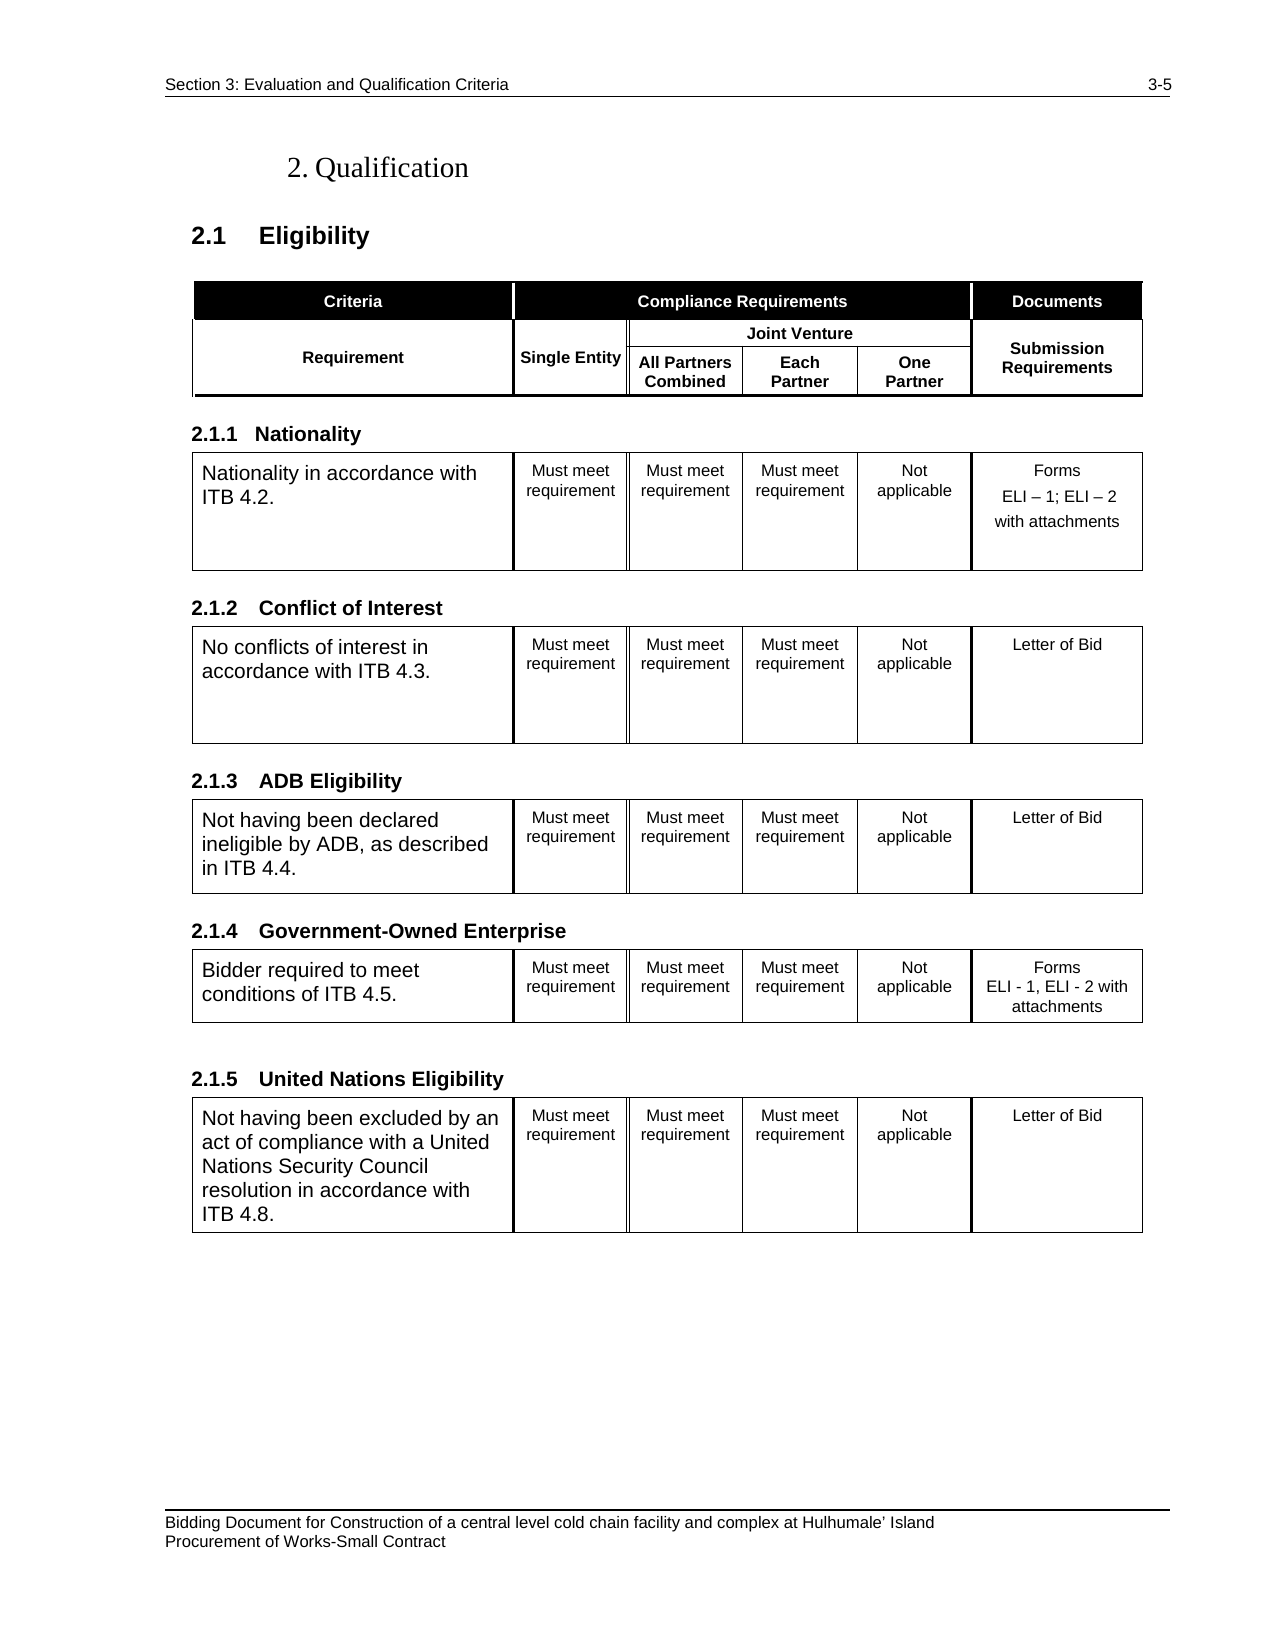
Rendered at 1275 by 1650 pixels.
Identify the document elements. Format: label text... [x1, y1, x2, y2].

table_header Not applicable [858, 627, 970, 743]
table_header Must meet requirement [743, 800, 857, 893]
table_header Must meet requirement [743, 950, 857, 1022]
table_header Not applicable [858, 1098, 970, 1232]
table_header Must meet requirement [743, 1098, 857, 1232]
table_header Not applicable [858, 950, 970, 1022]
subtitle 2.1.5 United Nations Eligibility [191, 1067, 1170, 1091]
table_header Must meet requirement [515, 950, 626, 1022]
table_header Must meet requirement [630, 627, 742, 743]
table_cell Joint Venture [630, 320, 970, 346]
table_cell All Partners Combined [630, 347, 742, 394]
subtitle 2.1.2 Conflict of Interest [191, 596, 1170, 619]
table_header Must meet requirement [743, 453, 857, 569]
table_header Must meet requirement [515, 627, 626, 743]
table_cell Each Partner [743, 347, 857, 394]
table_cell One Partner [858, 347, 970, 394]
table_header Forms ELI - 1, ELI - 2 with attachments [973, 950, 1142, 1022]
table_header Must meet requirement [743, 627, 857, 743]
table_header Forms ELI – 1; ELI – 2 with attachments [973, 453, 1142, 569]
table_header Must meet requirement [630, 950, 742, 1022]
table_header Must meet requirement [515, 800, 626, 893]
table_cell Single Entity [515, 320, 626, 394]
table_header Not having been excluded by an act of compliance with a United Nations Security Council resolution in accordance with ITB 4.8. [193, 1098, 512, 1232]
table_header Letter of Bid [973, 1098, 1142, 1232]
table_header No conflicts of interest in accordance with ITB 4.3. [193, 627, 512, 743]
table_header Letter of Bid [973, 800, 1142, 893]
table_header Letter of Bid [973, 627, 1142, 743]
table_header Must meet requirement [630, 453, 742, 569]
table_header Must meet requirement [630, 800, 742, 893]
table_header Not having been declared ineligible by ADB, as described in ITB 4.4. [193, 800, 512, 893]
subtitle 2.1.4 Government-Owned Enterprise [191, 919, 1170, 943]
table_header Must meet requirement [630, 1098, 742, 1232]
table_cell Submission Requirements [973, 320, 1142, 394]
table_header Compliance Requirements [515, 281, 970, 319]
table_header Must meet requirement [515, 1098, 626, 1232]
subtitle 2.1.1 Nationality [191, 422, 1170, 446]
table_header Nationality in accordance with ITB 4.2. [193, 453, 512, 569]
table_cell Requirement [193, 319, 512, 394]
subtitle 2.1.3 ADB Eligibility [191, 769, 1170, 793]
table_header Must meet requirement [515, 453, 626, 569]
subtitle Shall not apply2. Qualification [240, 150, 1170, 183]
subtitle 2.1 Eligibility [191, 221, 1170, 250]
table_header Criteria [194, 283, 512, 319]
table_header Bidder required to meet conditions of ITB 4.5. [193, 950, 512, 1022]
table_header Not applicable [858, 800, 970, 893]
table_header Documents [973, 283, 1142, 319]
table_header Not applicable [858, 453, 970, 569]
